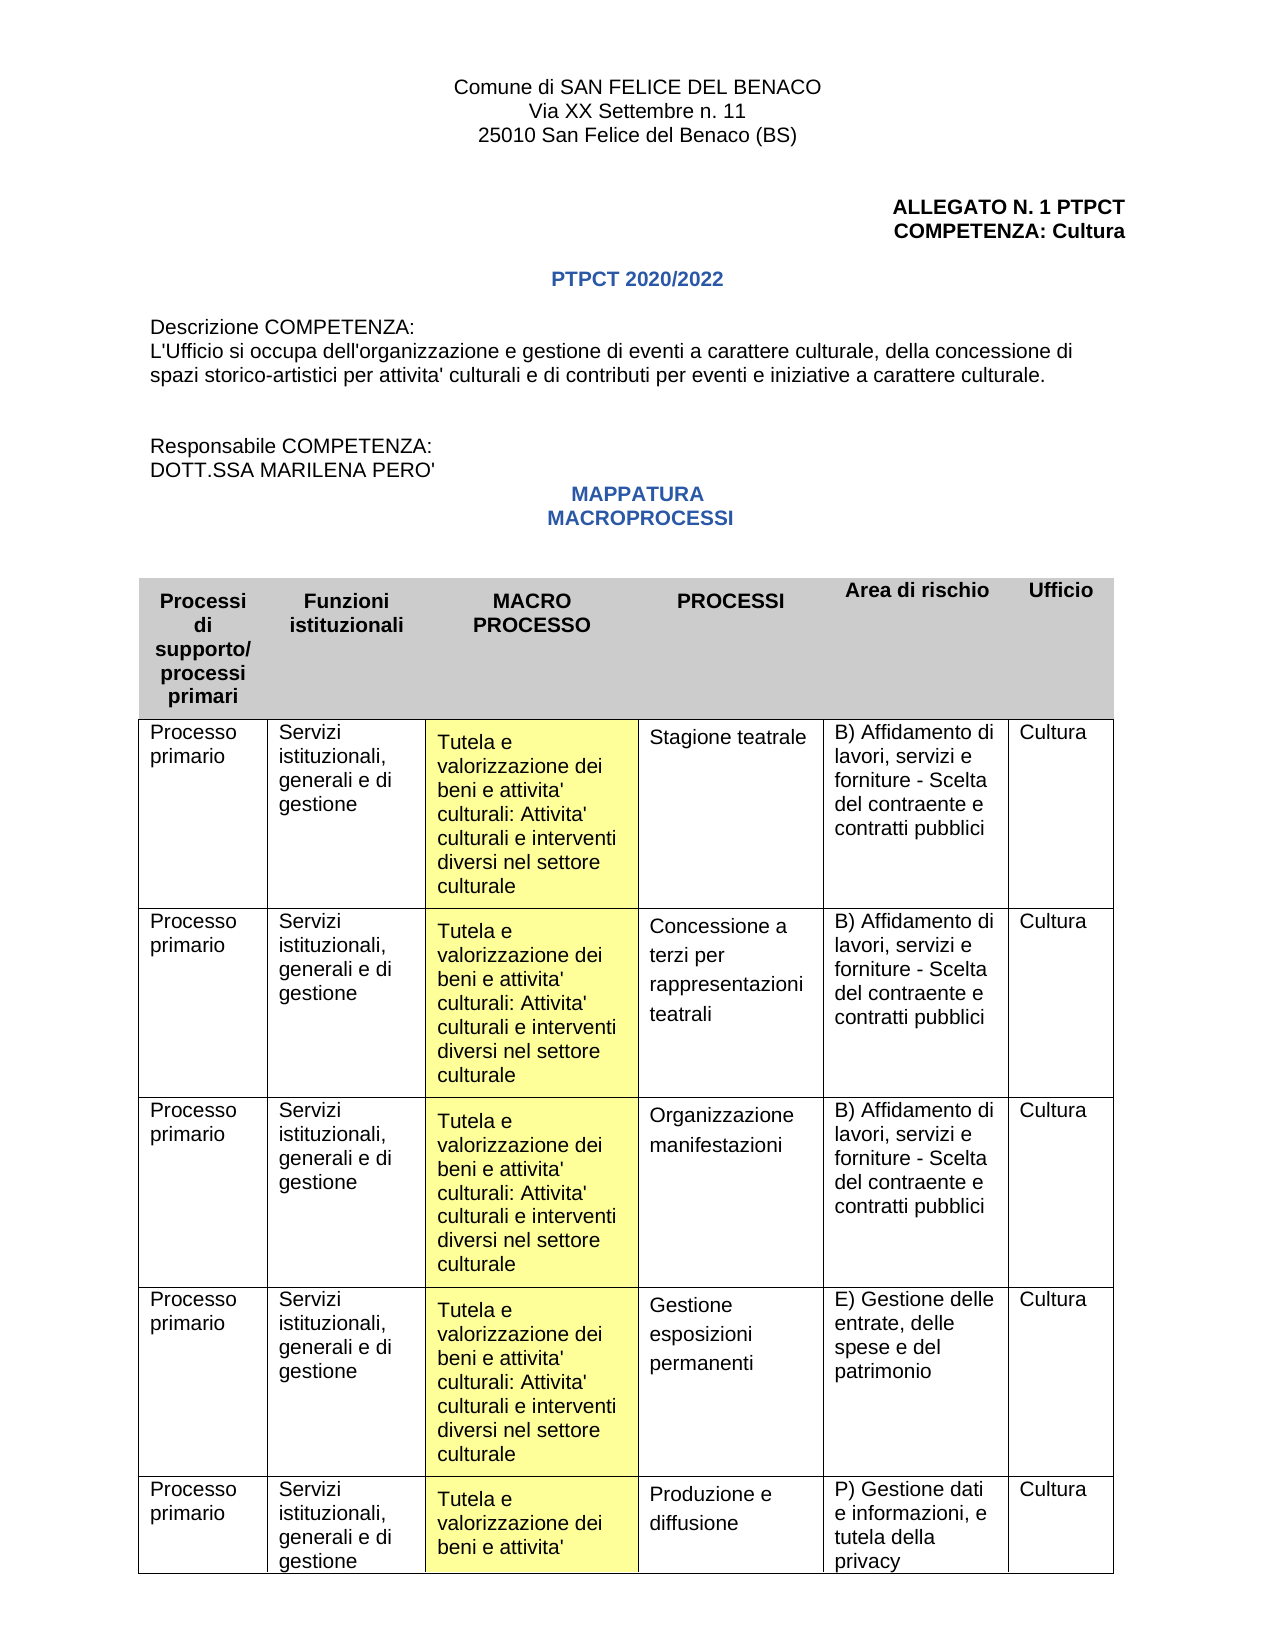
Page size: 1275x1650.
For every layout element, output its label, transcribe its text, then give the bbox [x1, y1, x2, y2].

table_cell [824, 1477, 1008, 1572]
table_cell Concessione a terzi per rappresentazioni teatrali [639, 909, 823, 1097]
table_cell Servizi istituzionali, generali e di gestione [268, 720, 425, 908]
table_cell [639, 1477, 823, 1572]
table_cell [268, 1477, 425, 1572]
table_cell B) Affidamento di lavori, servizi e forniture - Scelta del contraente e contratti pubblici [824, 1098, 1008, 1287]
table_cell Cultura [1009, 720, 1113, 908]
table_cell Stagione teatrale [639, 720, 823, 908]
text L'Ufficio si occupa dell'organizzazione e gestione di eventi a carattere culturale, della concessione di spazi storico-artistici per attivita' culturali e di contributi per eventi e iniziative a carattere culturale. [150, 338, 1125, 386]
text ALLEGATO N. 1 PTPCT [150, 195, 1125, 219]
text PTPCT 2020/2022 [150, 267, 1125, 291]
table_cell Cultura [1009, 1288, 1113, 1476]
table_header Processi di supporto/processi primari [139, 578, 267, 719]
text MACROPROCESSI [150, 506, 1125, 530]
table_cell Servizi istituzionali, generali e di gestione [268, 1098, 425, 1287]
table_header MACRO PROCESSO [426, 578, 638, 719]
text Via XX Settembre n. 11 [150, 99, 1125, 123]
table_cell Tutela e valorizzazione dei beni e attivita' culturali: Attivita' culturali e interventi diversi nel settore culturale [426, 909, 638, 1097]
table_header Area di rischio [823, 578, 1008, 719]
table_cell Processo primario [139, 1288, 267, 1476]
text Descrizione COMPETENZA: [150, 314, 1125, 338]
table_cell B) Affidamento di lavori, servizi e forniture - Scelta del contraente e contratti pubblici [824, 909, 1008, 1097]
table_cell B) Affidamento di lavori, servizi e forniture - Scelta del contraente e contratti pubblici [824, 720, 1008, 908]
table_cell Organizzazione manifestazioni [639, 1098, 823, 1287]
table_cell E) Gestione delle entrate, delle spese e del patrimonio [824, 1288, 1008, 1476]
table_cell Processo primario [139, 909, 267, 1097]
table_cell Gestione esposizioni permanenti [639, 1288, 823, 1476]
table_cell Tutela e valorizzazione dei beni e attivita' culturali: Attivita' culturali e interventi diversi nel settore culturale [426, 1288, 638, 1476]
table_cell Servizi istituzionali, generali e di gestione [268, 909, 425, 1097]
text Comune di SAN FELICE DEL BENACO [150, 75, 1125, 99]
text COMPETENZA: Cultura [150, 219, 1125, 243]
table_cell Processo primario [139, 720, 267, 908]
table_cell Servizi istituzionali, generali e di gestione [268, 1288, 425, 1476]
text DOTT.SSA MARILENA PERO' [150, 458, 1125, 482]
table_cell Cultura [1009, 1477, 1113, 1572]
table_cell Cultura [1009, 1098, 1113, 1287]
table_header Funzioni istituzionali [267, 578, 426, 719]
table_cell Tutela e valorizzazione dei beni e attivita' culturali: Attivita' culturali e interventi diversi nel settore culturale [426, 1098, 638, 1287]
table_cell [426, 1477, 638, 1572]
table_cell Cultura [1009, 909, 1113, 1097]
table_header Ufficio [1008, 578, 1114, 719]
text 25010 San Felice del Benaco (BS) [150, 123, 1125, 147]
table_header PROCESSI [638, 578, 823, 719]
table_cell Processo primario [139, 1477, 267, 1572]
text Responsabile COMPETENZA: [150, 434, 1125, 458]
text MAPPATURA [150, 482, 1125, 506]
table_cell Tutela e valorizzazione dei beni e attivita' culturali: Attivita' culturali e interventi diversi nel settore culturale [426, 720, 638, 908]
table_cell Processo primario [139, 1098, 267, 1287]
